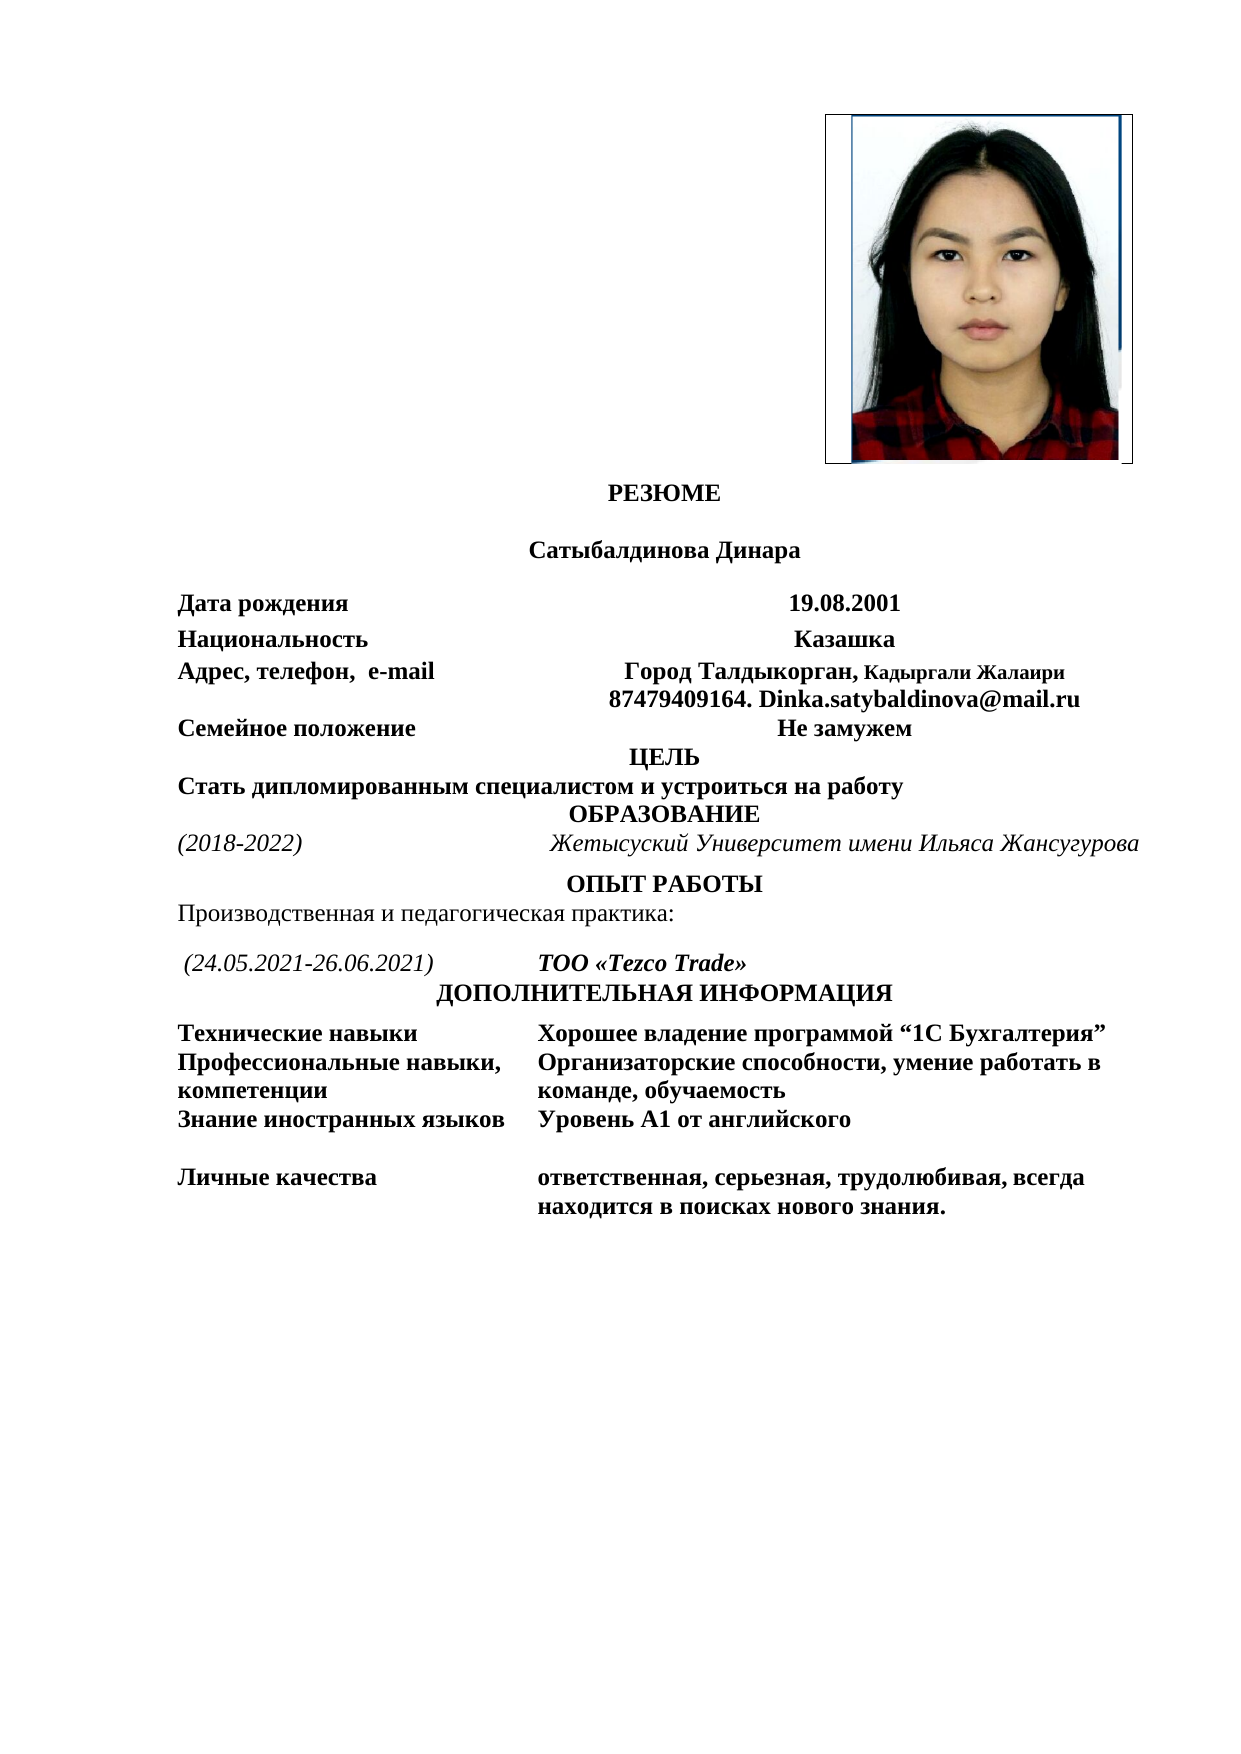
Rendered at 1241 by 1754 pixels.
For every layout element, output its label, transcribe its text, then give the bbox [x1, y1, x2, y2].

table_header Дата рождения [166, 588, 526, 624]
table_cell Знание иностранных языков [166, 1104, 526, 1162]
table_header 19.08.2001 [526, 588, 1163, 624]
table_cell Стать дипломированным специалистом и устроиться на работу [166, 771, 1163, 799]
text Сатыбалдинова Динара [177, 535, 1152, 588]
table_cell ЦЕЛЬ [166, 742, 1163, 771]
table_cell (24.05.2021-26.06.2021) [166, 948, 526, 978]
table_cell ДОПОЛНИТЕЛЬНАЯ ИНФОРМАЦИЯ [166, 978, 1163, 1018]
table_cell Уровень А1 от английского [526, 1104, 1163, 1162]
table_cell Не замужем [526, 713, 1163, 742]
table_cell Хорошее владение программой “1C Бухгалтерия” [526, 1018, 1163, 1047]
text РЕЗЮМЕ [177, 478, 1152, 507]
table_cell Технические навыки [166, 1018, 526, 1047]
table_cell Адрес, телефон, e-mail [166, 656, 526, 713]
table_cell Семейное положение [166, 713, 526, 742]
table_cell Город Талдыкорган, Кадыргали Жалаири 87479409164. Dinka.satybaldinova@mail.ru [526, 656, 1163, 713]
table_cell Организаторские способности, умение работать в команде, обучаемость [526, 1047, 1163, 1104]
picture [851, 115, 1122, 464]
table_cell (2018-2022) [166, 828, 526, 869]
table_cell Казашка [526, 625, 1163, 656]
table_cell ОПЫТ РАБОТЫ Производственная и педагогическая практика: [166, 869, 1163, 948]
table_cell Профессиональные навыки, компетенции [166, 1047, 526, 1104]
table_cell TOO «Tezco Trade» [526, 948, 1163, 978]
table_cell ответственная, серьезная, трудолюбивая, всегда находится в поисках нового знания. [526, 1162, 1163, 1219]
table_cell ОБРАЗОВАНИЕ [166, 800, 1163, 828]
table_cell Жетысуский Университет имени Ильяса Жансугурова [526, 828, 1163, 869]
table_cell Личные качества [166, 1162, 526, 1219]
table_header [1122, 115, 1132, 463]
table_header [826, 115, 851, 463]
table_cell Национальность [166, 625, 526, 656]
